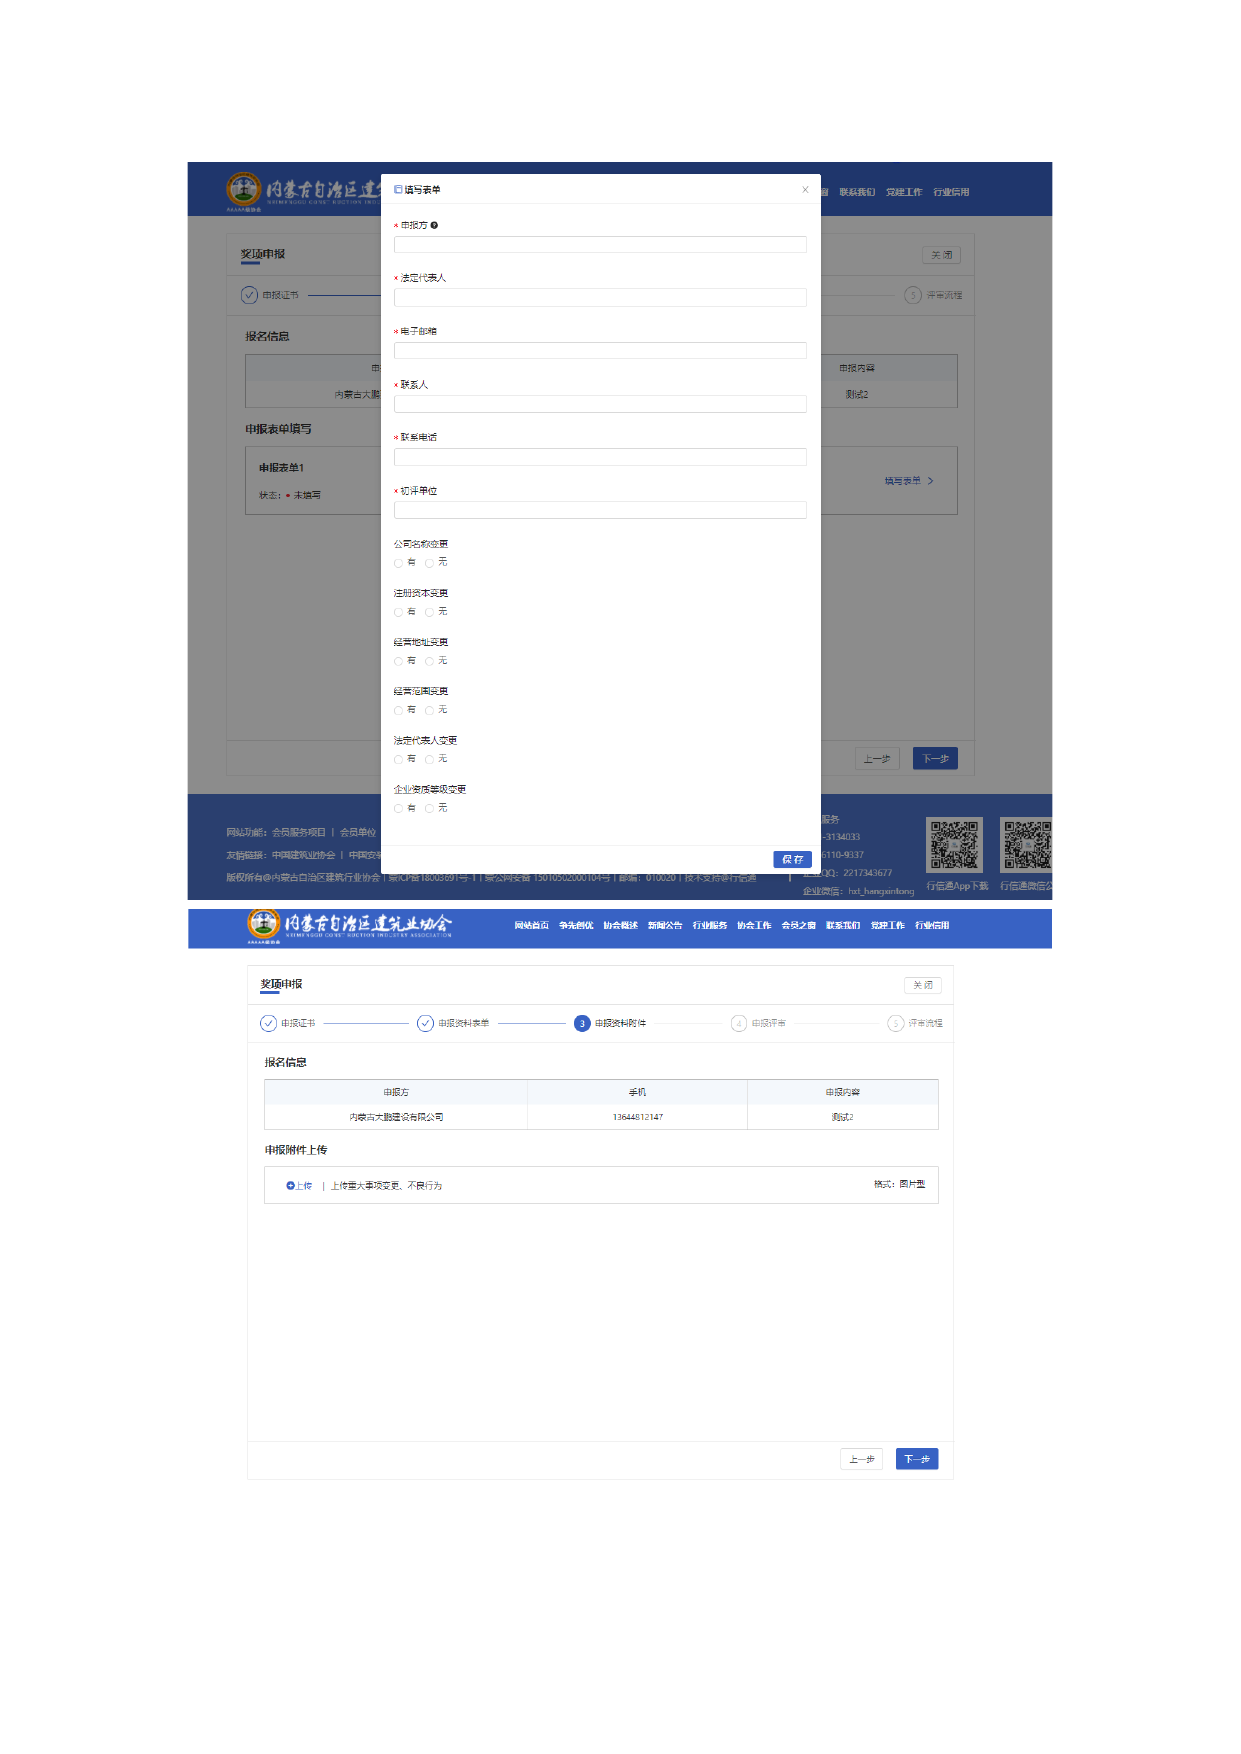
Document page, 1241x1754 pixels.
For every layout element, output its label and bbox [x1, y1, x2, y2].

picture [188, 909, 1052, 1489]
picture [187, 162, 1053, 900]
